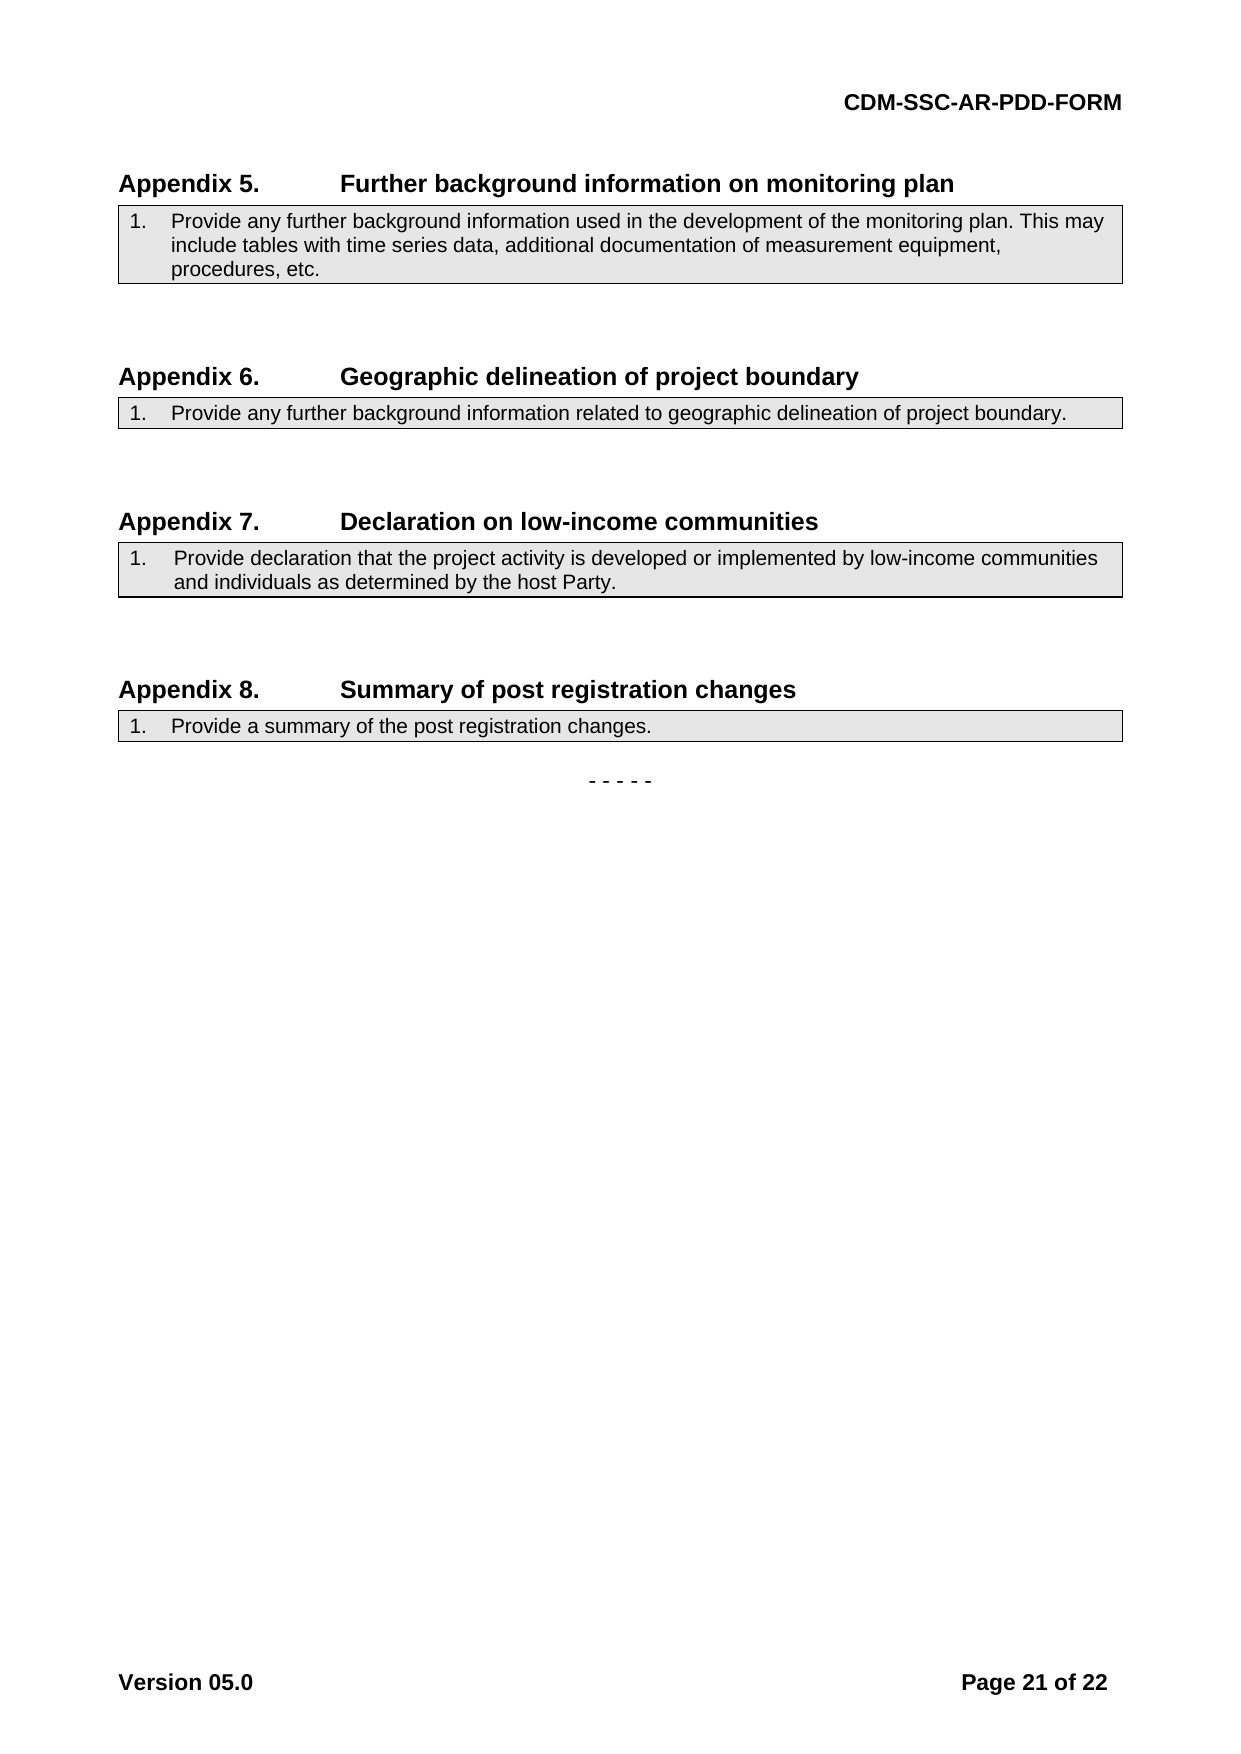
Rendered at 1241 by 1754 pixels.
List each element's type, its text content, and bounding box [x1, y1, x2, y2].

list Geographic delineation of project boundary [118, 362, 1122, 391]
table_header Provide a summary of the post registration changes. [119, 711, 1122, 741]
list Declaration on low-income communities [118, 507, 1122, 535]
table_header Provide any further background information related to geographic delineation of project boundary. [119, 398, 1122, 428]
table_header Provide any further background information used in the development of the monitoring plan. This may include tables with time series data, additional documentation of measurement equipment, procedures, etc. [119, 206, 1122, 283]
list Summary of post registration changes [118, 675, 1122, 704]
text - - - - - [118, 767, 1122, 793]
list Further background information on monitoring plan [118, 169, 1122, 198]
table_header Provide declaration that the project activity is developed or implemented by low-income communities and individuals as determined by the host Party. [119, 543, 1122, 596]
